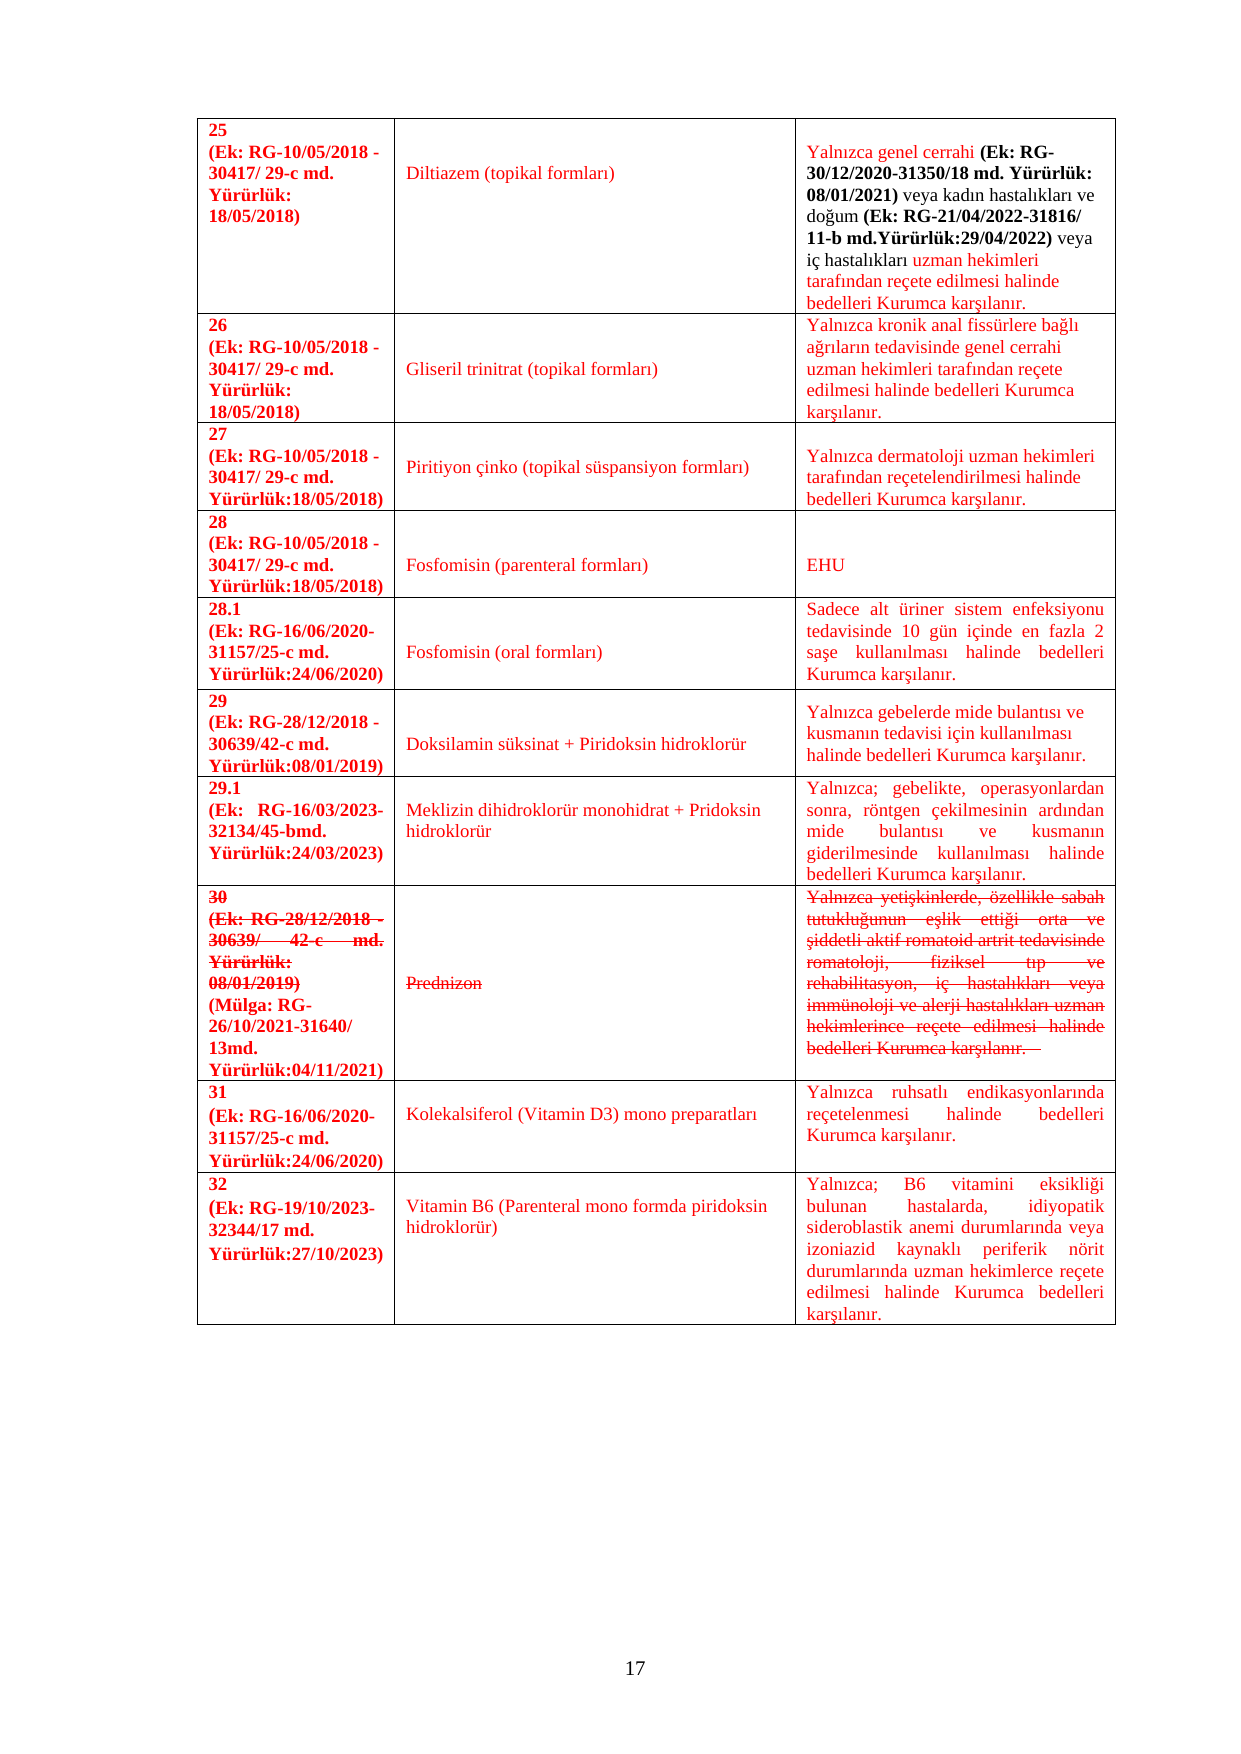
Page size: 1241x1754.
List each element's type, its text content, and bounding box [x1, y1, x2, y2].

table_cell 31 (Ek: RG-16/06/2020-31157/25-c md. Yürürlük:24/06/2020) [198, 1081, 394, 1172]
table_cell Yalnızca genel cerrahi (Ek: RG-30/12/2020-31350/18 md. Yürürlük: 08/01/2021) veya kadın hastalıkları ve doğum (Ek: RG-21/04/2022-31816/ 11-b md.Yürürlük:29/04/2022) veya iç hastalıkları uzman hekimleri tarafından reçete edilmesi halinde bedelleri Kurumca karşılanır. [796, 119, 1115, 313]
table_cell 32 (Ek: RG-19/10/2023-32344/17 md. Yürürlük:27/10/2023) [198, 1173, 394, 1324]
table_cell 26 (Ek: RG-10/05/2018 -30417/ 29-c md. Yürürlük: 18/05/2018) [198, 314, 394, 422]
table_cell Sadece alt üriner sistem enfeksiyonu tedavisinde 10 gün içinde en fazla 2 saşe kullanılması halinde bedelleri Kurumca karşılanır. [796, 598, 1115, 689]
table_cell Fosfomisin (parenteral formları) [395, 511, 795, 597]
table_cell Yalnızca kronik anal fissürlere bağlı ağrıların tedavisinde genel cerrahi uzman hekimleri tarafından reçete edilmesi halinde bedelleri Kurumca karşılanır. [796, 314, 1115, 422]
table_cell Fosfomisin (oral formları) [395, 598, 795, 689]
table_cell Yalnızca dermatoloji uzman hekimleri tarafından reçetelendirilmesi halinde bedelleri Kurumca karşılanır. [796, 423, 1115, 509]
table_cell Kolekalsiferol (Vitamin D3) mono preparatları [395, 1081, 795, 1172]
table_cell 28 (Ek: RG-10/05/2018 -30417/ 29-c md. Yürürlük:18/05/2018) [198, 511, 394, 597]
table_cell Yalnızca gebelerde mide bulantısı ve kusmanın tedavisi için kullanılması halinde bedelleri Kurumca karşılanır. [796, 690, 1115, 776]
table_cell Piritiyon çinko (topikal süspansiyon formları) [395, 423, 795, 509]
table_cell Doksilamin süksinat + Piridoksin hidroklorür [395, 690, 795, 776]
table_cell Gliseril trinitrat (topikal formları) [395, 314, 795, 422]
table_cell Yalnızca; gebelikte, operasyonlardan sonra, röntgen çekilmesinin ardından mide bulantısı ve kusmanın giderilmesinde kullanılması halinde bedelleri Kurumca karşılanır. [796, 777, 1115, 885]
table_cell 25 (Ek: RG-10/05/2018 -30417/ 29-c md. Yürürlük: 18/05/2018) [198, 119, 394, 313]
table_cell 29 (Ek: RG-28/12/2018 -30639/42-c md. Yürürlük:08/01/2019) [198, 690, 394, 776]
table_cell 27 (Ek: RG-10/05/2018 -30417/ 29-c md. Yürürlük:18/05/2018) [198, 423, 394, 509]
table_cell 28.1 (Ek: RG-16/06/2020-31157/25-c md. Yürürlük:24/06/2020) [198, 598, 394, 689]
table_cell Yalnızca; B6 vitamini eksikliği bulunan hastalarda, idiyopatik sideroblastik anemi durumlarında veya izoniazid kaynaklı periferik nörit durumlarında uzman hekimlerce reçete edilmesi halinde Kurumca bedelleri karşılanır. [796, 1173, 1115, 1324]
table_cell Yalnızca ruhsatlı endikasyonlarında reçetelenmesi halinde bedelleri Kurumca karşılanır. [796, 1081, 1115, 1172]
table_cell Vitamin B6 (Parenteral mono formda piridoksin hidroklorür) [395, 1173, 795, 1324]
table_cell 29.1 (Ek: RG-16/03/2023-32134/45-bmd. Yürürlük:24/03/2023) [198, 777, 394, 885]
table_cell Prednizon [395, 886, 795, 1080]
table_cell EHU [796, 511, 1115, 597]
table_cell 30 (Ek: RG-28/12/2018 -30639/ 42-c md. Yürürlük: 08/01/2019) (Mülga: RG-26/10/2021-31640/ 13md. Yürürlük:04/11/2021) [198, 886, 394, 1080]
table_cell Diltiazem (topikal formları) [395, 119, 795, 313]
table_cell Yalnızca yetişkinlerde, özellikle sabah tutukluğunun eşlik ettiği orta ve şiddetli aktif romatoid artrit tedavisinde romatoloji, fiziksel tıp ve rehabilitasyon, iç hastalıkları veya immünoloji ve alerji hastalıkları uzman hekimlerince reçete edilmesi halinde bedelleri Kurumca karşılanır. [796, 886, 1115, 1080]
table_cell Meklizin dihidroklorür monohidrat + Pridoksin hidroklorür [395, 777, 795, 885]
